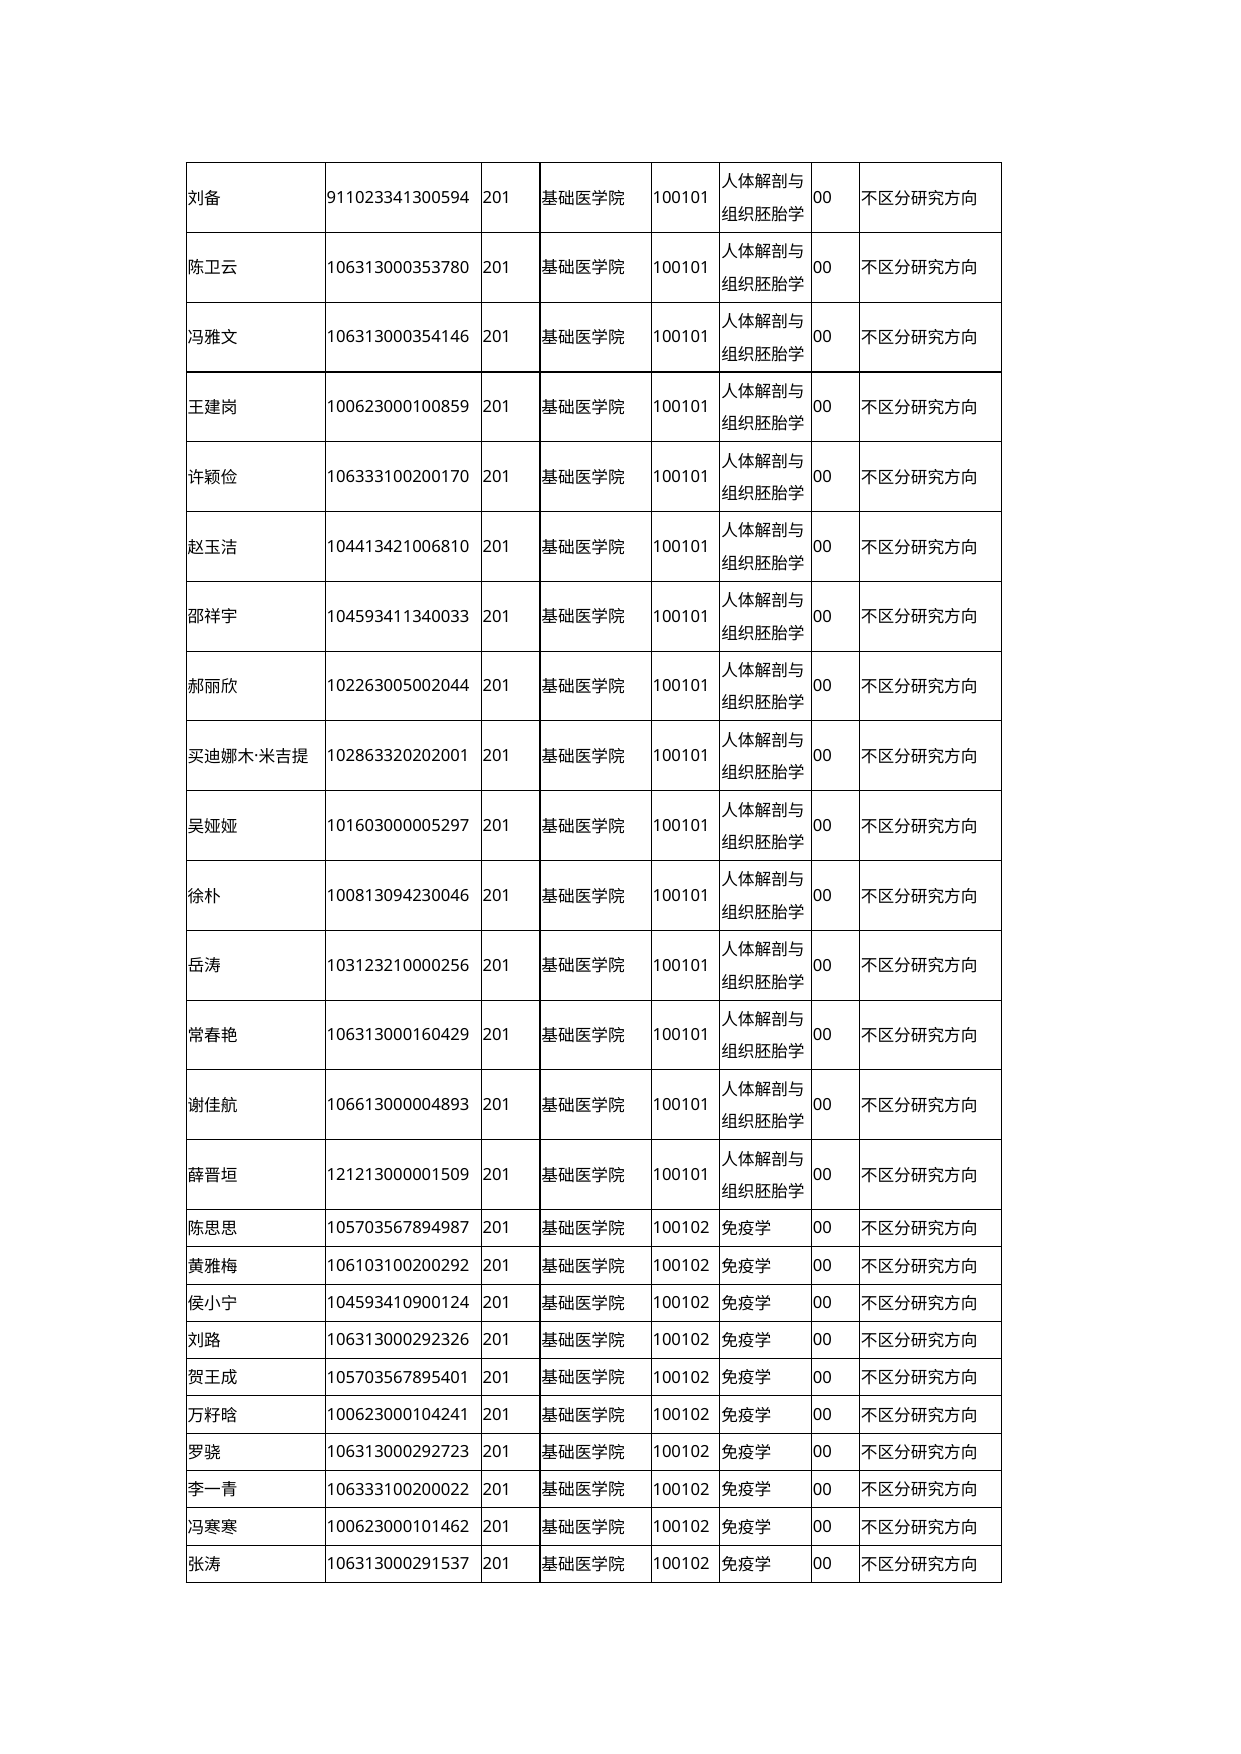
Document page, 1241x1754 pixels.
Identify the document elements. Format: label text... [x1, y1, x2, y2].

table_cell 00 [812, 1247, 859, 1283]
table_cell 00 [812, 1434, 859, 1470]
table_cell 基础医学院 [541, 652, 651, 720]
table_cell 李一青 [187, 1471, 325, 1507]
table_cell 免疫学 [720, 1210, 811, 1246]
table_cell 基础医学院 [541, 373, 651, 441]
table_cell 基础医学院 [541, 1285, 651, 1321]
table_cell 基础医学院 [541, 861, 651, 930]
table_cell 104413421006810 [326, 512, 481, 581]
table_cell 人体解剖与组织胚胎学 [720, 582, 811, 651]
table_cell 人体解剖与组织胚胎学 [720, 1140, 811, 1209]
table_cell 基础医学院 [541, 1396, 651, 1433]
table_cell 201 [482, 721, 539, 790]
table_cell 100101 [652, 512, 719, 581]
table_cell 基础医学院 [541, 931, 651, 999]
table_cell 105703567894987 [326, 1210, 481, 1246]
table_cell 106313000353780 [326, 233, 481, 302]
table_cell 201 [482, 1247, 539, 1283]
table_cell 不区分研究方向 [860, 303, 1001, 371]
table_cell 100101 [652, 721, 719, 790]
table_cell 不区分研究方向 [860, 1070, 1001, 1139]
table_cell 00 [812, 1322, 859, 1358]
table_cell 邵祥宇 [187, 582, 325, 651]
table_cell 基础医学院 [541, 791, 651, 860]
table_cell 基础医学院 [541, 1508, 651, 1544]
table_cell 万籽晗 [187, 1396, 325, 1433]
table_cell 104593410900124 [326, 1285, 481, 1321]
table_cell 人体解剖与组织胚胎学 [720, 1001, 811, 1069]
table_cell 106333100200022 [326, 1471, 481, 1507]
table_cell 基础医学院 [541, 1210, 651, 1246]
table_cell 基础医学院 [541, 1001, 651, 1069]
table_cell 张涛 [187, 1546, 325, 1582]
table_cell 郝丽欣 [187, 652, 325, 720]
table_cell 100102 [652, 1210, 719, 1246]
table_cell 免疫学 [720, 1546, 811, 1582]
table_cell 201 [482, 1285, 539, 1321]
table_cell 不区分研究方向 [860, 791, 1001, 860]
table_cell 基础医学院 [541, 1070, 651, 1139]
table_cell 刘路 [187, 1322, 325, 1358]
table_cell 100101 [652, 652, 719, 720]
table_cell 201 [482, 1140, 539, 1209]
table_cell 100101 [652, 233, 719, 302]
table_cell 100101 [652, 1070, 719, 1139]
table_cell 100102 [652, 1322, 719, 1358]
table_cell 基础医学院 [541, 1140, 651, 1209]
table_cell 基础医学院 [541, 163, 651, 232]
table_cell 基础医学院 [541, 303, 651, 371]
table_cell 基础医学院 [541, 582, 651, 651]
table_cell 赵玉洁 [187, 512, 325, 581]
table_cell 徐朴 [187, 861, 325, 930]
table_cell 106613000004893 [326, 1070, 481, 1139]
table_cell 100101 [652, 931, 719, 999]
table_cell 基础医学院 [541, 442, 651, 511]
table_cell 100101 [652, 303, 719, 371]
table_cell 100101 [652, 582, 719, 651]
table_cell 岳涛 [187, 931, 325, 999]
table_cell 基础医学院 [541, 512, 651, 581]
table_cell 101603000005297 [326, 791, 481, 860]
table_cell 不区分研究方向 [860, 1434, 1001, 1470]
table_cell 00 [812, 1546, 859, 1582]
table_cell 106103100200292 [326, 1247, 481, 1283]
table_cell 不区分研究方向 [860, 1396, 1001, 1433]
table_cell 不区分研究方向 [860, 233, 1001, 302]
table_cell 00 [812, 1210, 859, 1246]
table_cell 不区分研究方向 [860, 931, 1001, 999]
table_cell 100102 [652, 1247, 719, 1283]
table_cell 201 [482, 1434, 539, 1470]
table_cell 100102 [652, 1546, 719, 1582]
table_cell 201 [482, 791, 539, 860]
table_cell 侯小宁 [187, 1285, 325, 1321]
table_cell 不区分研究方向 [860, 1210, 1001, 1246]
table_cell 201 [482, 931, 539, 999]
table_cell 00 [812, 512, 859, 581]
table_cell 100101 [652, 373, 719, 441]
table_cell 不区分研究方向 [860, 1285, 1001, 1321]
table_cell 陈思思 [187, 1210, 325, 1246]
table_cell 基础医学院 [541, 1359, 651, 1395]
table_cell 人体解剖与组织胚胎学 [720, 512, 811, 581]
table_cell 不区分研究方向 [860, 861, 1001, 930]
table_cell 基础医学院 [541, 1471, 651, 1507]
table_cell 106313000354146 [326, 303, 481, 371]
table_cell 买迪娜木·米吉提 [187, 721, 325, 790]
table_cell 100102 [652, 1359, 719, 1395]
table_cell 201 [482, 303, 539, 371]
table_cell 人体解剖与组织胚胎学 [720, 233, 811, 302]
table_cell 00 [812, 721, 859, 790]
table_cell 201 [482, 1396, 539, 1433]
table_cell 罗骁 [187, 1434, 325, 1470]
table_cell 00 [812, 1471, 859, 1507]
table_cell 不区分研究方向 [860, 1322, 1001, 1358]
table_cell 不区分研究方向 [860, 442, 1001, 511]
table_cell 不区分研究方向 [860, 721, 1001, 790]
table_cell 人体解剖与组织胚胎学 [720, 931, 811, 999]
table_cell 106313000292326 [326, 1322, 481, 1358]
table_cell 免疫学 [720, 1285, 811, 1321]
table_cell 103123210000256 [326, 931, 481, 999]
table_cell 冯雅文 [187, 303, 325, 371]
table_cell 00 [812, 163, 859, 232]
table_cell 100102 [652, 1471, 719, 1507]
table_cell 冯寒寒 [187, 1508, 325, 1544]
table_cell 免疫学 [720, 1247, 811, 1283]
table_cell 00 [812, 931, 859, 999]
table_cell 201 [482, 582, 539, 651]
table_cell 00 [812, 791, 859, 860]
table_cell 不区分研究方向 [860, 1247, 1001, 1283]
table_cell 100102 [652, 1396, 719, 1433]
table_cell 201 [482, 1001, 539, 1069]
table_cell 不区分研究方向 [860, 373, 1001, 441]
table_cell 00 [812, 1508, 859, 1544]
table_cell 基础医学院 [541, 721, 651, 790]
table_cell 基础医学院 [541, 1546, 651, 1582]
table_cell 121213000001509 [326, 1140, 481, 1209]
table_cell 106313000291537 [326, 1546, 481, 1582]
table_cell 911023341300594 [326, 163, 481, 232]
table_cell 100101 [652, 442, 719, 511]
table_cell 100101 [652, 163, 719, 232]
table_cell 不区分研究方向 [860, 1546, 1001, 1582]
table_cell 不区分研究方向 [860, 1359, 1001, 1395]
table_cell 105703567895401 [326, 1359, 481, 1395]
table_cell 不区分研究方向 [860, 652, 1001, 720]
table_cell 100623000101462 [326, 1508, 481, 1544]
table_cell 102863320202001 [326, 721, 481, 790]
table_cell 免疫学 [720, 1322, 811, 1358]
table_cell 100101 [652, 1001, 719, 1069]
table_cell 100102 [652, 1434, 719, 1470]
table_cell 免疫学 [720, 1396, 811, 1433]
table_cell 基础医学院 [541, 1247, 651, 1283]
table_cell 人体解剖与组织胚胎学 [720, 442, 811, 511]
table_cell 基础医学院 [541, 1434, 651, 1470]
table_cell 00 [812, 1359, 859, 1395]
table_cell 100623000100859 [326, 373, 481, 441]
table_cell 基础医学院 [541, 1322, 651, 1358]
table_cell 许颖俭 [187, 442, 325, 511]
table_cell 不区分研究方向 [860, 163, 1001, 232]
table_cell 薛晋垣 [187, 1140, 325, 1209]
table_cell 201 [482, 1359, 539, 1395]
table_cell 201 [482, 1546, 539, 1582]
table_cell 00 [812, 1070, 859, 1139]
table_cell 106333100200170 [326, 442, 481, 511]
table_cell 201 [482, 1508, 539, 1544]
table_cell 常春艳 [187, 1001, 325, 1069]
table_cell 00 [812, 303, 859, 371]
table_cell 人体解剖与组织胚胎学 [720, 721, 811, 790]
table_cell 免疫学 [720, 1434, 811, 1470]
table_cell 人体解剖与组织胚胎学 [720, 303, 811, 371]
table_cell 102263005002044 [326, 652, 481, 720]
table_cell 陈卫云 [187, 233, 325, 302]
table_cell 00 [812, 233, 859, 302]
table_cell 106313000292723 [326, 1434, 481, 1470]
table_cell 201 [482, 1471, 539, 1507]
table_cell 人体解剖与组织胚胎学 [720, 652, 811, 720]
table_cell 100101 [652, 1140, 719, 1209]
table_cell 00 [812, 1001, 859, 1069]
table_cell 201 [482, 1210, 539, 1246]
table_cell 201 [482, 163, 539, 232]
table_cell 00 [812, 652, 859, 720]
table_cell 免疫学 [720, 1508, 811, 1544]
table_cell 00 [812, 442, 859, 511]
table_cell 人体解剖与组织胚胎学 [720, 861, 811, 930]
table_cell 刘备 [187, 163, 325, 232]
table_cell 不区分研究方向 [860, 1001, 1001, 1069]
table_cell 201 [482, 1070, 539, 1139]
table_cell 100102 [652, 1508, 719, 1544]
table_cell 不区分研究方向 [860, 1471, 1001, 1507]
table_cell 100623000104241 [326, 1396, 481, 1433]
table_cell 人体解剖与组织胚胎学 [720, 791, 811, 860]
table_cell 00 [812, 1140, 859, 1209]
table_cell 吴娅娅 [187, 791, 325, 860]
table_cell 王建岗 [187, 373, 325, 441]
table_cell 201 [482, 512, 539, 581]
table_cell 201 [482, 1322, 539, 1358]
table_cell 201 [482, 861, 539, 930]
table_cell 106313000160429 [326, 1001, 481, 1069]
table_cell 201 [482, 373, 539, 441]
table_cell 黄雅梅 [187, 1247, 325, 1283]
table_cell 100101 [652, 791, 719, 860]
table_cell 基础医学院 [541, 233, 651, 302]
table_cell 免疫学 [720, 1359, 811, 1395]
table_cell 不区分研究方向 [860, 1140, 1001, 1209]
table_cell 人体解剖与组织胚胎学 [720, 163, 811, 232]
table_cell 00 [812, 582, 859, 651]
table_cell 00 [812, 373, 859, 441]
table_cell 贺王成 [187, 1359, 325, 1395]
table_cell 不区分研究方向 [860, 512, 1001, 581]
table_cell 201 [482, 442, 539, 511]
table_cell 不区分研究方向 [860, 1508, 1001, 1544]
table_cell 104593411340033 [326, 582, 481, 651]
table_cell 不区分研究方向 [860, 582, 1001, 651]
table_cell 201 [482, 652, 539, 720]
table_cell 100813094230046 [326, 861, 481, 930]
table_cell 201 [482, 233, 539, 302]
table_cell 免疫学 [720, 1471, 811, 1507]
table_cell 谢佳航 [187, 1070, 325, 1139]
table_cell 00 [812, 1396, 859, 1433]
table_cell 00 [812, 861, 859, 930]
table_cell 人体解剖与组织胚胎学 [720, 1070, 811, 1139]
table_cell 100101 [652, 861, 719, 930]
table_cell 100102 [652, 1285, 719, 1321]
table_cell 人体解剖与组织胚胎学 [720, 373, 811, 441]
table_cell 00 [812, 1285, 859, 1321]
